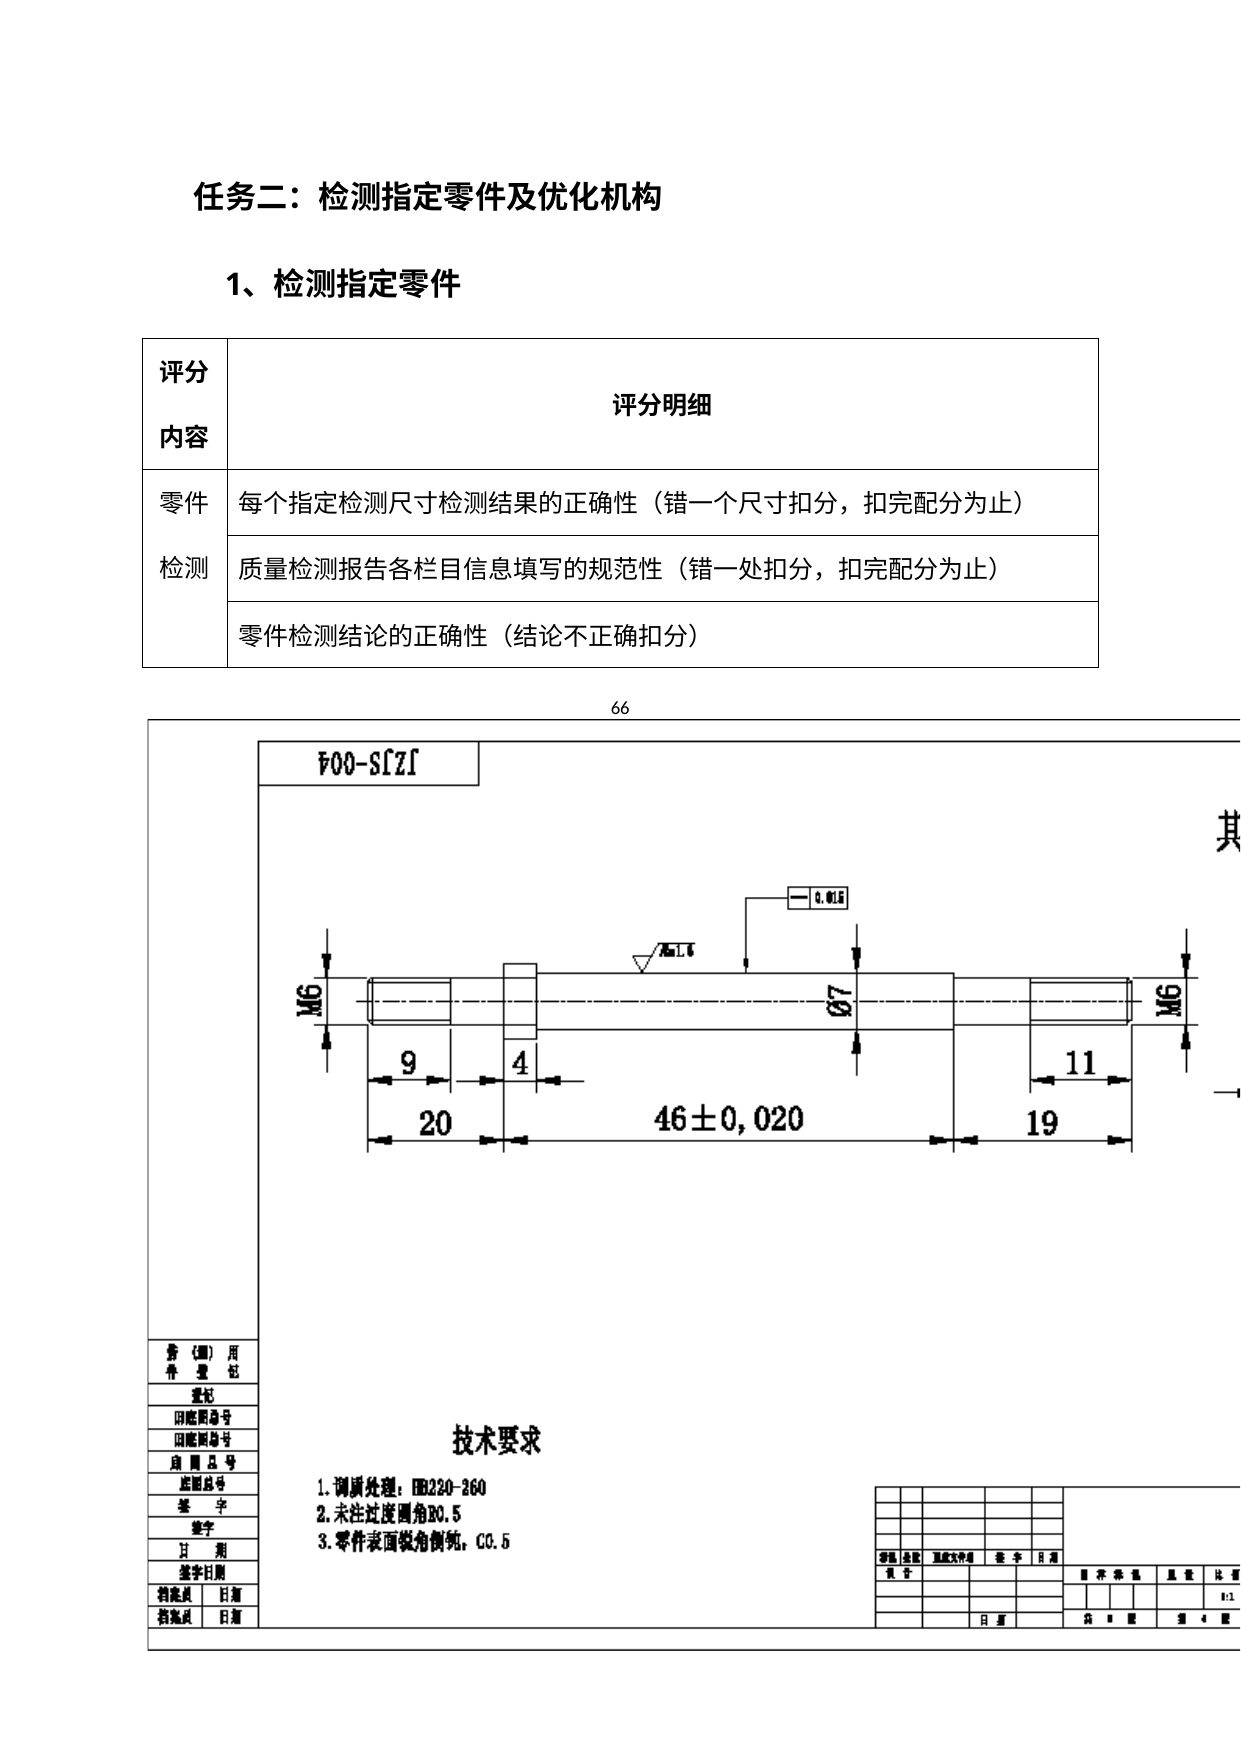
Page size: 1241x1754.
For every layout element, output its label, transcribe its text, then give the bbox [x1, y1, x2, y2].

table_cell 每个指定检测尺寸检测结果的正确性（错一个尺寸扣分，扣完配分为止） [228, 470, 1098, 534]
text 任务二：检测指定零件及优化机构 [148, 162, 1092, 227]
table_cell 零件检测 [143, 470, 227, 667]
table_header 评分内容 [143, 339, 227, 468]
table_header 评分明细 [228, 339, 1098, 468]
text 1、检测指定零件 [148, 250, 1092, 315]
table_cell 零件检测结论的正确性（结论不正确扣分） [228, 602, 1098, 667]
table_cell 质量检测报告各栏目信息填写的规范性（错一处扣分，扣完配分为止） [228, 536, 1098, 601]
